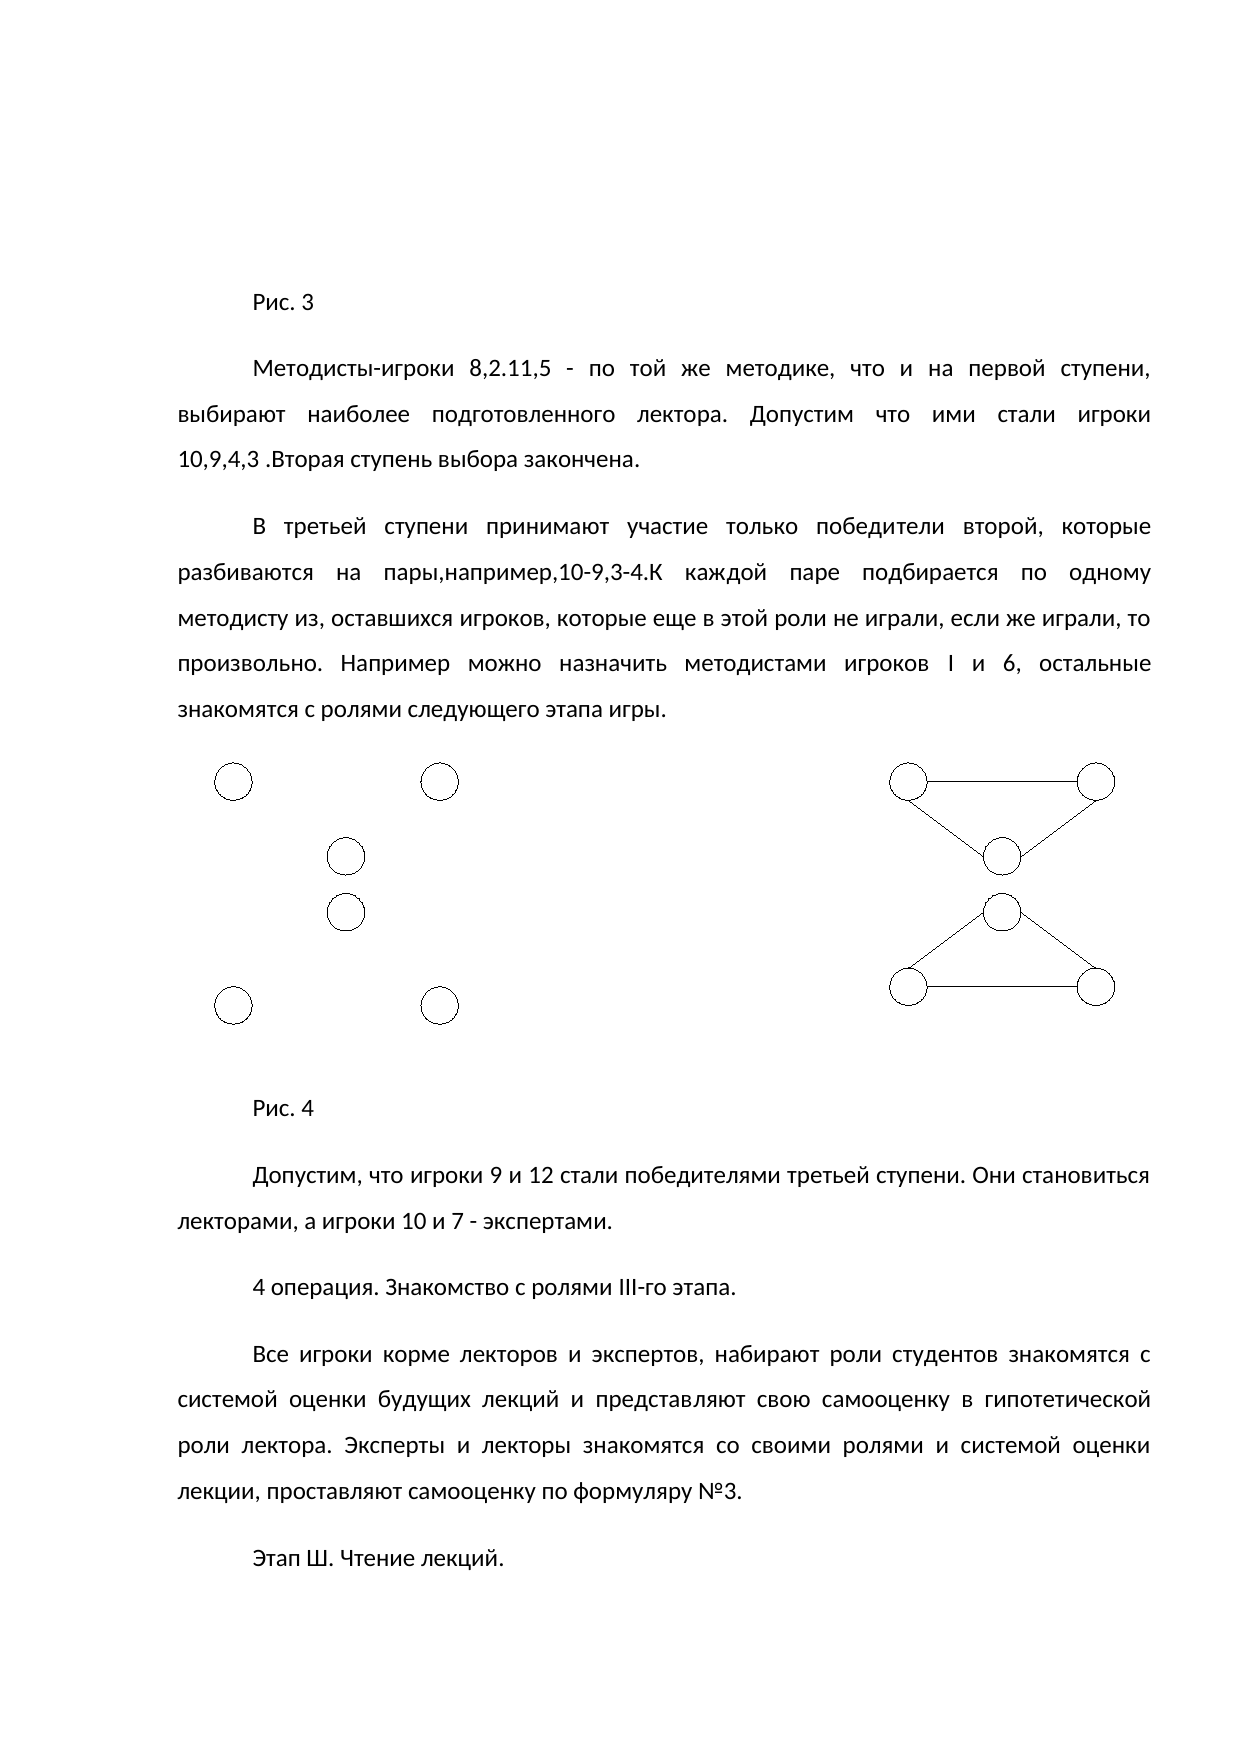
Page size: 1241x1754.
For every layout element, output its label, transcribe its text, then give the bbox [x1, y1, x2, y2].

text Методисты-игроки 8,2.11,5 - по той же методике, что и на первой ступени, выбирают наиболее подготовленного лектора. Допустим что ими стали игроки 10,9,4,3 .Вторая ступень выбора закончена. [177, 352, 1152, 474]
text Рис. 3 [177, 286, 1152, 316]
text Допустим, что игроки 9 и 12 стали победителями третьей ступени. Они становиться лекторами, а игроки 10 и 7 - экспертами. [177, 1159, 1152, 1235]
text Все игроки корме лекторов и экспертов, набирают роли студентов знакомятся с системой оценки будущих лекций и представляют свою самооценку в гипотетической роли лектора. Эксперты и лекторы знакомятся со своими ролями и системой оценки лекции, проставляют самооценку по формуляру №3. [177, 1338, 1152, 1506]
text Этап Ш. Чтение лекций. [177, 1542, 1152, 1572]
text 4 операция. Знакомство с ролями III-го этапа. [177, 1271, 1152, 1302]
text В третьей ступени принимают участие только победители второй, которые разбиваются на пары,например,10-9,3-4.К каждой паре подбирается по одному методисту из, оставшихся игроков, которые еще в этой роли не играли, если же играли, то произвольно. Например можно назначить методистами игроков I и 6, остальные знакомятся с ролями следующего этапа игры. [177, 510, 1152, 724]
text Рис. 4 [177, 1092, 1152, 1123]
